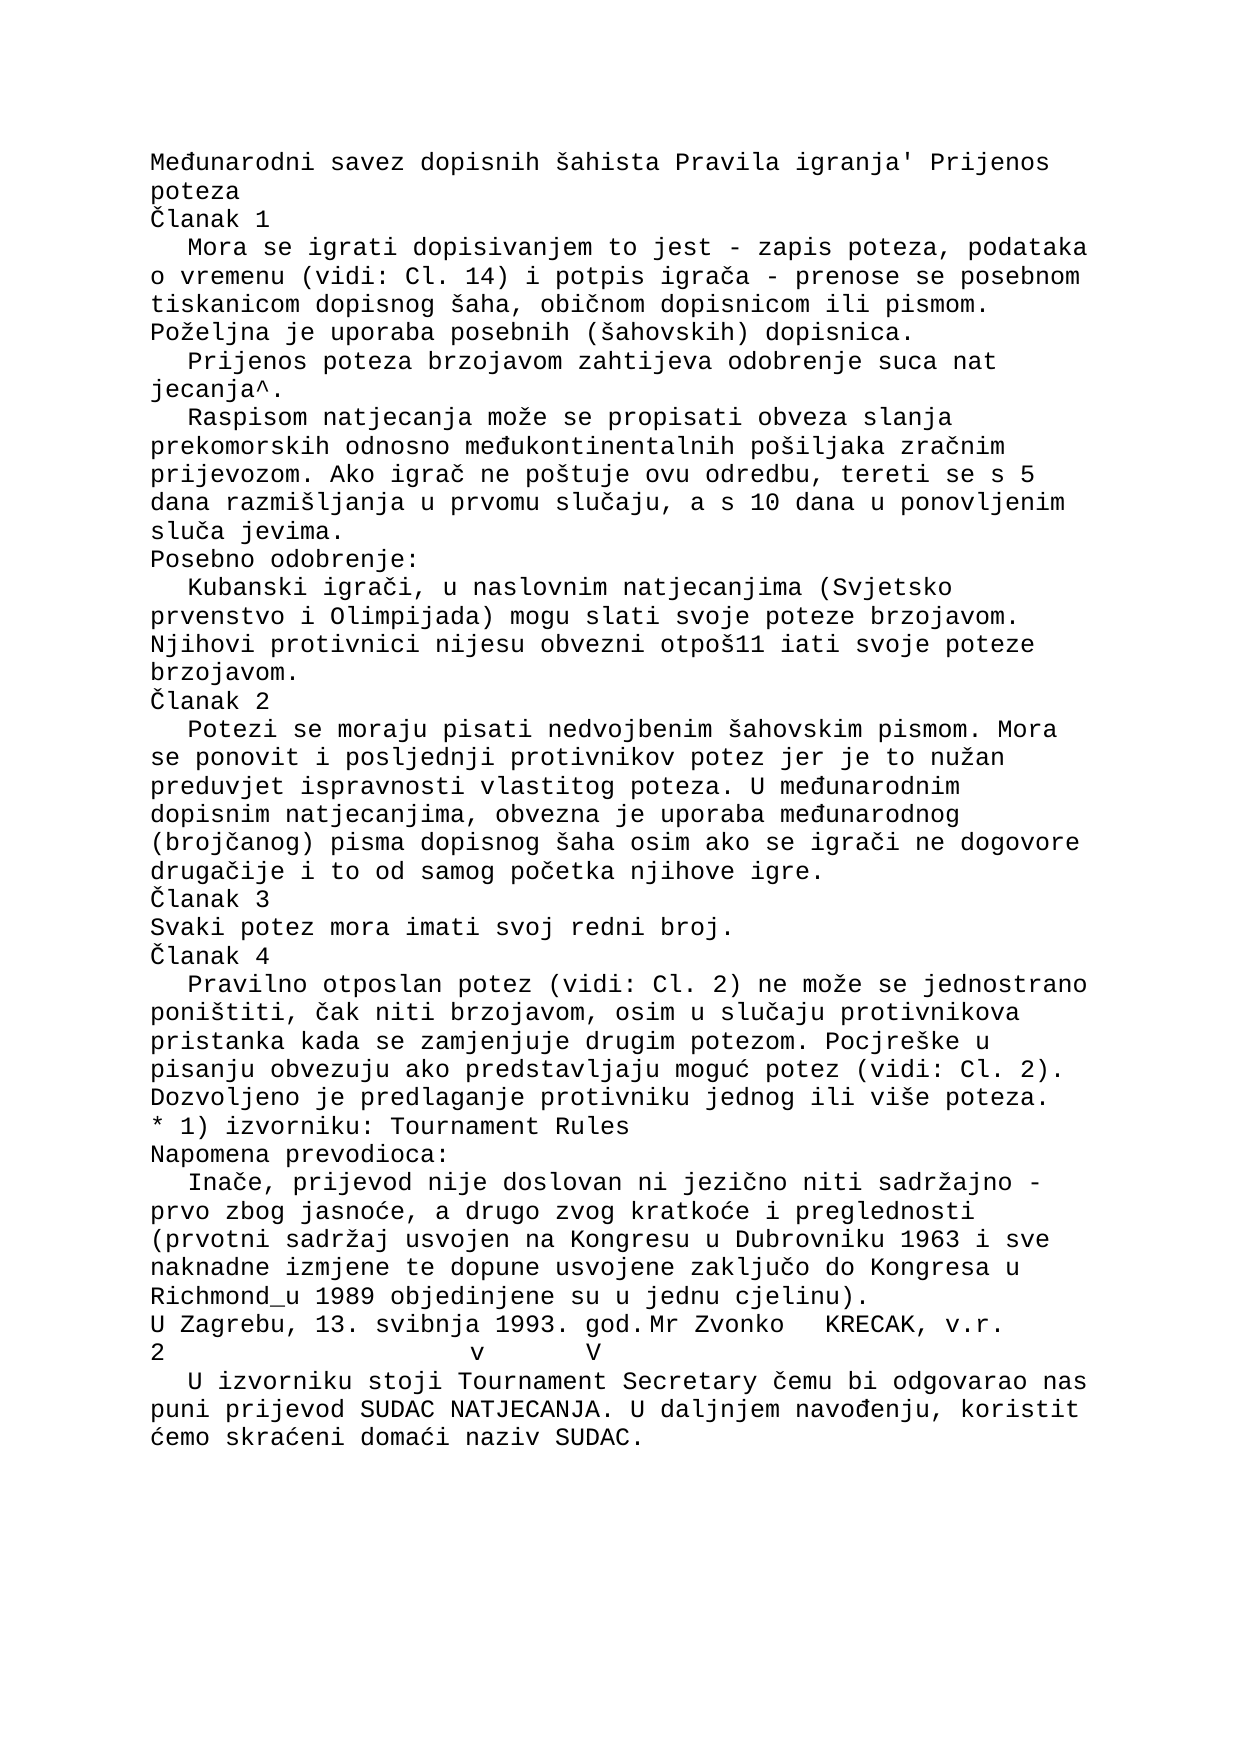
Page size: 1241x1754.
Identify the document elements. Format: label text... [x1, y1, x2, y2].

text Pravilno otposlan potez (vidi: Cl. 2) ne može se jednostrano poništiti, čak niti brzojavom, osim u slučaju protivnikova pristanka kada se zamjenjuje drugim potezom. Pocjreške u pisanju obvezuju ako predstavljaju moguć potez (vidi: Cl. 2). Dozvoljeno je predlaganje protivniku jednog ili više poteza. [150, 972, 1090, 1113]
text Članak 2 [150, 688, 1090, 717]
text Članak 3 [150, 887, 1090, 915]
text Članak 4 [150, 943, 1090, 972]
text Napomena prevodioca: [150, 1142, 1090, 1170]
text Inače, prijevod nije doslovan ni jezično niti sadržajno - prvo zbog jasnoće, a drugo zvog kratkoće i preglednosti (prvotni sadržaj usvojen na Kongresu u Dubrovniku 1963 i sve naknadne izmjene te dopune usvojene zaključo do Kongresa u Richmond_u 1989 objedinjene su u jednu cjelinu). [150, 1170, 1090, 1312]
text U izvorniku stoji Tournament Secretary čemu bi odgovarao nas puni prijevod SUDAC NATJECANJA. U daljnjem navođenju, koristit ćemo skraćeni domaći naziv SUDAC. [150, 1368, 1090, 1453]
text Potezi se moraju pisati nedvojbenim šahovskim pismom. Mora se ponovit i posljednji protivnikov potez jer je to nužan preduvjet ispravnosti vlastitog poteza. U međunarodnim dopisnim natjecanjima, obvezna je uporaba međunarodnog (brojčanog) pisma dopisnog šaha osim ako se igrači ne dogovore drugačije i to od samog početka njihove igre. [150, 717, 1090, 887]
text Posebno odobrenje: [150, 547, 1090, 575]
text Članak 1 [150, 207, 1090, 235]
text * 1) izvorniku: Tournament Rules [150, 1113, 1090, 1142]
text Kubanski igrači, u naslovnim natjecanjima (Svjetsko prvenstvo i Olimpijada) mogu slati svoje poteze brzojavom. Njihovi protivnici nijesu obvezni otpoš11 iati svoje poteze brzojavom. [150, 575, 1090, 688]
text 2 v V [150, 1340, 1090, 1368]
text Prijenos poteza brzojavom zahtijeva odobrenje suca nat jecanja^. [150, 348, 1090, 405]
text Svaki potez mora imati svoj redni broj. [150, 915, 1090, 943]
text Raspisom natjecanja može se propisati obveza slanja prekomorskih odnosno međukontinentalnih pošiljaka zračnim prijevozom. Ako igrač ne poštuje ovu odredbu, tereti se s 5 dana razmišljanja u prvomu slučaju, a s 10 dana u ponovljenim sluča jevima. [150, 405, 1090, 547]
text Međunarodni savez dopisnih šahista Pravila igranja' Prijenos poteza [150, 150, 1090, 207]
text Mora se igrati dopisivanjem to jest - zapis poteza, podataka o vremenu (vidi: Cl. 14) i potpis igrača - prenose se posebnom tiskanicom dopisnog šaha, običnom dopisnicom ili pismom. Poželjna je uporaba posebnih (šahovskih) dopisnica. [150, 235, 1090, 348]
text U Zagrebu, 13. svibnja 1993. god. Mr Zvonko KRECAK, v.r. [150, 1312, 1090, 1340]
